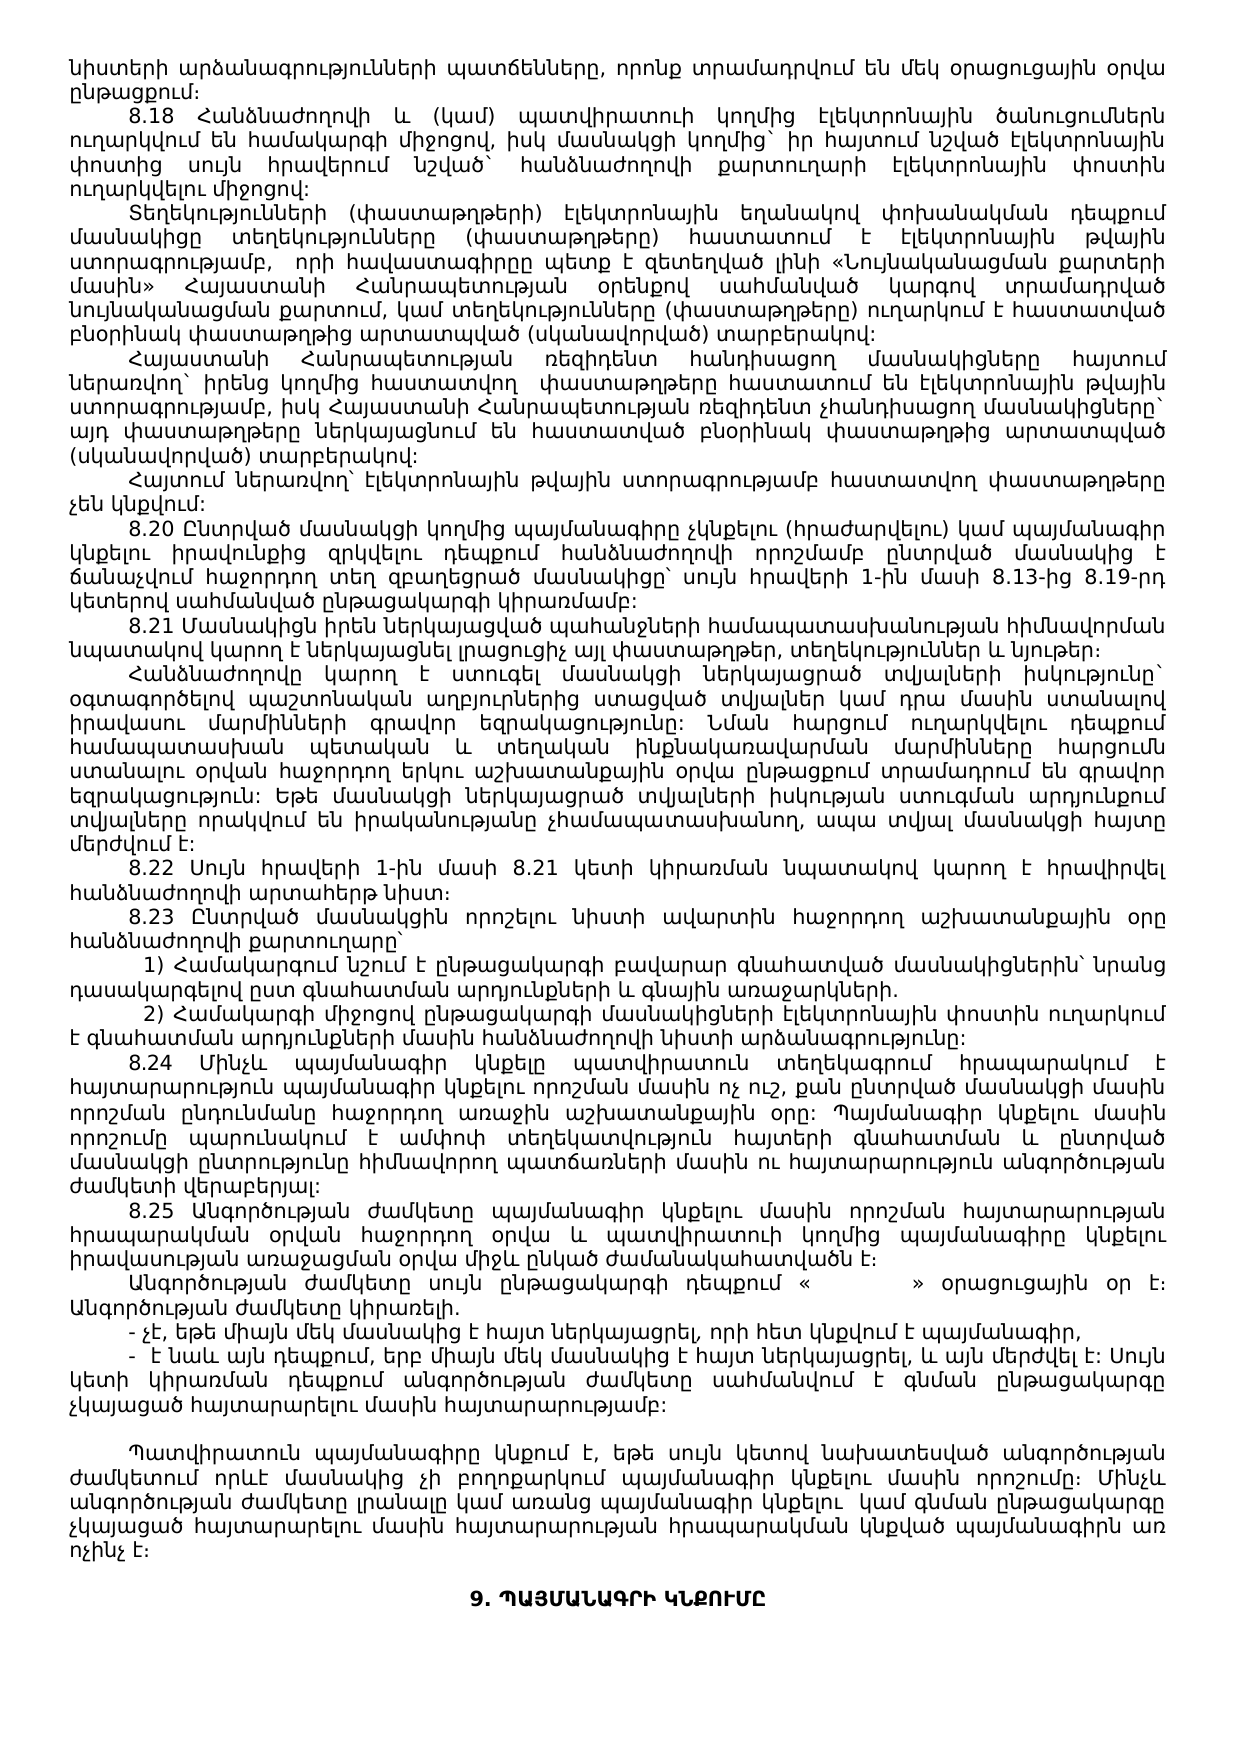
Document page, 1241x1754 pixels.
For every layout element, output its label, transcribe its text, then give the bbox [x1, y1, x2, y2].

text 1) Համակարգում նշում է ընթացակարգի բավարար գնահատված մասնակիցներին՝ նրանց դասակարգելով ըստ գնահատման արդյունքների և գնային առաջարկների. [69, 953, 1167, 1002]
text 8.25 Անգործության ժամկետը պայմանագիր կնքելու մասին որոշման հայտարարության հրապարակման օրվան հաջորդող օրվա և պատվիրատուի կողմից պայմանագիրը կնքելու իրավասության առաջացման օրվա միջև ընկած ժամանակահատվածն է։ [69, 1199, 1167, 1271]
text 8.21 Մասնակիցն իրեն ներկայացված պահանջների համապատասխանության հիմնավորման նպատակով կարող է ներկայացնել լրացուցիչ այլ փաստաթղթեր, տեղեկություններ և նյութեր։ [69, 614, 1167, 662]
text 8.18 Հանձնաժողովի և (կամ) պատվիրատուի կողմից էլեկտրոնային ծանուցումներն ուղարկվում են համակարգի միջոցով, իսկ մասնակցի կողմից` իր հայտում նշված էլեկտրոնային փոստից սույն հրավերում նշված` հանձնաժողովի քարտուղարի էլեկտրոնային փոստին ուղարկվելու միջոցով: [69, 104, 1167, 201]
text 8.22 Սույն հրավերի 1-ին մասի 8.21 կետի կիրառման նպատակով կարող է հրավիրվել հանձնաժողովի արտահերթ նիստ։ [69, 856, 1167, 905]
text Տեղեկությունների (փաստաթղթերի) էլեկտրոնային եղանակով փոխանակման դեպքում մասնակիցը տեղեկությունները (փաստաթղթերը) հաստատում է էլեկտրոնային թվային ստորագրությամբ, որի հավաստագիրըը պետք է զետեղված լինի «Նույնականացման քարտերի մասին» Հայաստանի Հանրապետության օրենքով սահմանված կարգով տրամադրված նույնականացման քարտում, կամ տեղեկությունները (փաստաթղթերը) ուղարկում է հաստատված բնօրինակ փաստաթղթից արտատպված (սկանավորված) տարբերակով: [69, 201, 1167, 347]
text Հանձնաժողովը կարող է ստուգել մասնակցի ներկայացրած տվյալների իսկությունը` օգտագործելով պաշտոնական աղբյուրներից ստացված տվյալներ կամ դրա մասին ստանալով իրավասու մարմինների գրավոր եզրակացությունը: Նման հարցում ուղարկվելու դեպքում համապատասխան պետական և տեղական ինքնակառավարման մարմինները հարցումն ստանալու օրվան հաջորդող երկու աշխատանքային օրվա ընթացքում տրամադրում են գրավոր եզրակացություն: Եթե մասնակցի ներկայացրած տվյալների իսկության ստուգման արդյունքում տվյալները որակվում են իրականությանը չհամապատասխանող, ապա տվյալ մասնակցի հայտը մերժվում է: [69, 662, 1167, 856]
text 9. ՊԱՅՄԱՆԱԳՐԻ ԿՆՔՈՒՄԸ [69, 1587, 1167, 1611]
text 8.20 Ընտրված մասնակցի կողմից պայմանագիրը չկնքելու (հրաժարվելու) կամ պայմանագիր կնքելու իրավունքից զրկվելու դեպքում հանձնաժողովի որոշմամբ ընտրված մասնակից է ճանաչվում հաջորդող տեղ զբաղեցրած մասնակիցը՝ սույն հրավերի 1-ին մասի 8.13-ից 8.19-րդ կետերով սահմանված ընթացակարգի կիրառմամբ: [69, 517, 1167, 614]
text Պատվիրատուն պայմանագիրը կնքում է, եթե սույն կետով նախատեսված անգործության ժամկետում որևէ մասնակից չի բողոքարկում պայմանագիր կնքելու մասին որոշումը։ Մինչև անգործության ժամկետը լրանալը կամ առանց պայմանագիր կնքելու կամ գնման ընթացակարգը չկայացած հայտարարելու մասին հայտարարության հրապարակման կնքված պայմանագիրն առ ոչինչ է։ [69, 1441, 1167, 1563]
text 2) Համակարգի միջոցով ընթացակարգի մասնակիցների էլեկտրոնային փոստին ուղարկում է գնահատման արդյունքների մասին հանձնաժողովի նիստի արձանագրությունը: [69, 1002, 1167, 1051]
text Հայտում ներառվող՝ էլեկտրոնային թվային ստորագրությամբ հաստատվող փաստաթղթերը չեն կնքվում: [69, 468, 1167, 517]
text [69, 56, 1167, 104]
text - է նաև այն դեպքում, երբ միայն մեկ մասնակից է հայտ ներկայացրել, և այն մերժվել է: Սույն կետի կիրառման դեպքում անգործության ժամկետը սահմանվում է գնման ընթացակարգը չկայացած հայտարարելու մասին հայտարարությամբ: [69, 1344, 1167, 1417]
text 8.24 Մինչև պայմանագիր կնքելը պատվիրատուն տեղեկագրում հրապարակում է հայտարարություն պայմանագիր կնքելու որոշման մասին ոչ ուշ, քան ընտրված մասնակցի մասին որոշման ընդունմանը հաջորդող առաջին աշխատանքային օրը: Պայմանագիր կնքելու մասին որոշումը պարունակում է ամփոփ տեղեկատվություն հայտերի գնահատման և ընտրված մասնակցի ընտրությունը հիմնավորող պատճառների մասին ու հայտարարություն անգործության ժամկետի վերաբերյալ: [69, 1051, 1167, 1199]
text Անգործության ժամկետը սույն ընթացակարգի դեպքում « » օրացուցային օր է։ Անգործության ժամկետը կիրառելի. [69, 1271, 1167, 1320]
text Հայաստանի Հանրապետության ռեզիդենտ հանդիսացող մասնակիցները հայտում ներառվող` իրենց կողմից հաստատվող փաստաթղթերը հաստատում են էլեկտրոնային թվային ստորագրությամբ, իսկ Հայաստանի Հանրապետության ռեզիդենտ չհանդիսացող մասնակիցները` այդ փաստաթղթերը ներկայացնում են հաստատված բնօրինակ փաստաթղթից արտատպված (սկանավորված) տարբերակով: [69, 347, 1167, 468]
text - չէ, եթե միայն մեկ մասնակից է հայտ ներկայացրել, որի հետ կնքվում է պայմանագիր, [69, 1320, 1167, 1344]
text 8.23 Ընտրված մասնակցին որոշելու նիստի ավարտին հաջորդող աշխատանքային օրը հանձնաժողովի քարտուղարը՝ [69, 905, 1167, 953]
